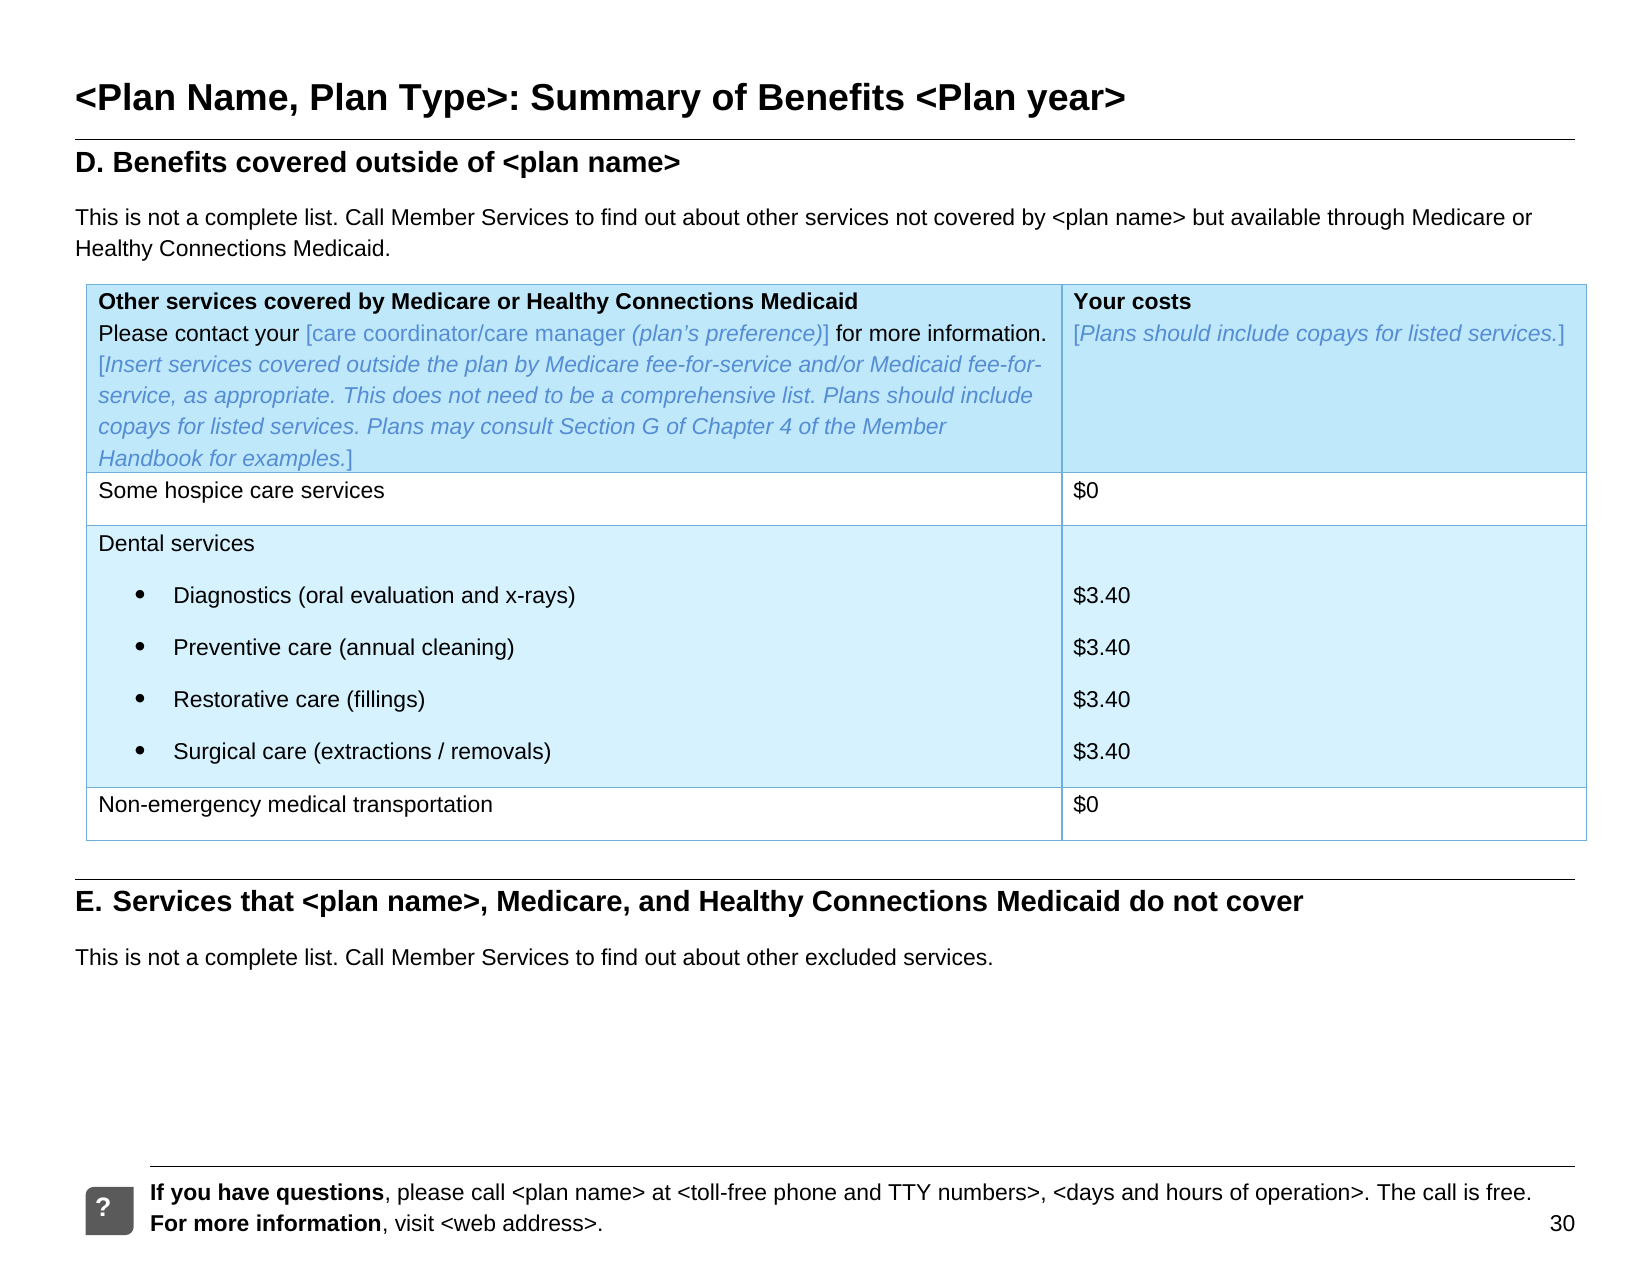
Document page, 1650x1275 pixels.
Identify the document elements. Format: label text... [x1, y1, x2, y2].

subtitle Services that <plan name>, Medicare, and Healthy Connections Medicaid do not cover [75, 880, 1575, 919]
text This is not a complete list. Call Member Services to find out about other excluded services. [75, 940, 1575, 971]
table_cell $0 [1063, 473, 1586, 525]
text This is not a complete list. Call Member Services to find out about other services not covered by <plan name> but available through Medicare or Healthy Connections Medicaid. [75, 200, 1575, 263]
table_header Your costs [Plans should include copays for listed services.] [1063, 285, 1586, 472]
table_cell Some hospice care services [87, 473, 1061, 525]
table_cell $3.40 $3.40 $3.40 $3.40 [1063, 526, 1586, 787]
subtitle Benefits covered outside of <plan name> [75, 140, 1575, 179]
table_cell Non-emergency medical transportation [87, 788, 1061, 840]
table_cell $0 [1063, 788, 1586, 840]
table_header Other services covered by Medicare or Healthy Connections Medicaid Please contact your [care coordinator/care manager (plan’s preference)] for more information. [Insert services covered outside the plan by Medicare fee-for-service and/or Medicaid fee-for-service, as appropriate. This does not need to be a comprehensive list. Plans should include copays for listed services. Plans may consult Section G of Chapter 4 of the Member Handbook for examples.] [87, 285, 1061, 472]
table_cell Dental services Diagnostics (oral evaluation and x-rays) Preventive care (annual cleaning) Restorative care (fillings) Surgical care (extractions / removals) [87, 526, 1061, 787]
